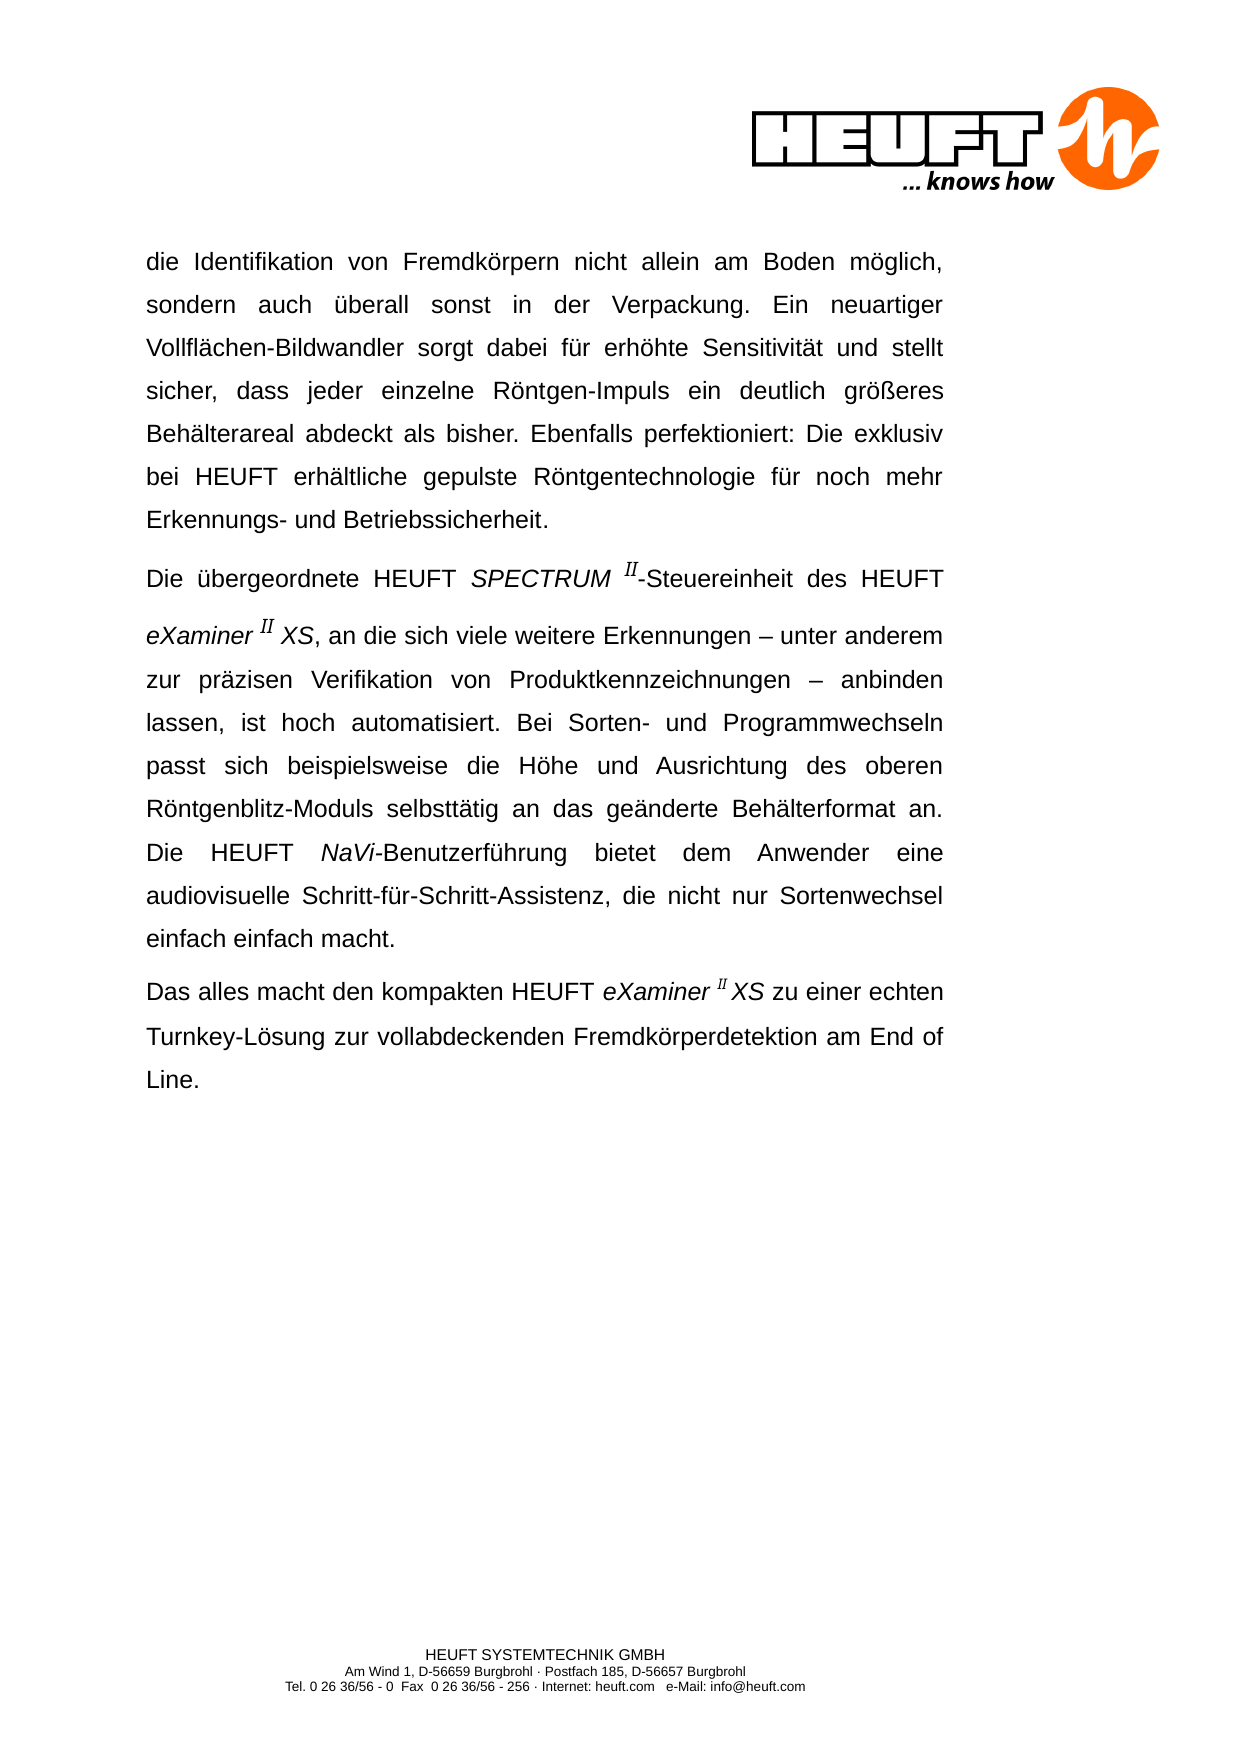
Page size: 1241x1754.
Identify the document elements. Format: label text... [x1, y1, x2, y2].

picture [118, 75, 1181, 202]
text Die übergeordnete HEUFT SPECTRUM II-Steuereinheit des HEUFT eXaminer II XS, an die sich viele weitere Erkennungen – unter anderem zur präzisen Verifikation von Produktkennzeichnungen – anbinden lassen, ist hoch automatisiert. Bei Sorten- und Programmwechseln passt sich beispielsweise die Höhe und Ausrichtung des oberen Röntgenblitz-Moduls selbsttätig an das geänderte Behälterformat an. Die HEUFT NaVi-Benutzerführung bietet dem Anwender eine audiovisuelle Schritt-für-Schritt-Assistenz, die nicht nur Sortenwechsel einfach einfach macht. [146, 555, 944, 952]
text Das alles macht den kompakten HEUFT eXaminer II XS zu einer echten Turnkey-Lösung zur vollabdeckenden Fremdkörperdetektion am End of Line. [146, 973, 944, 1094]
